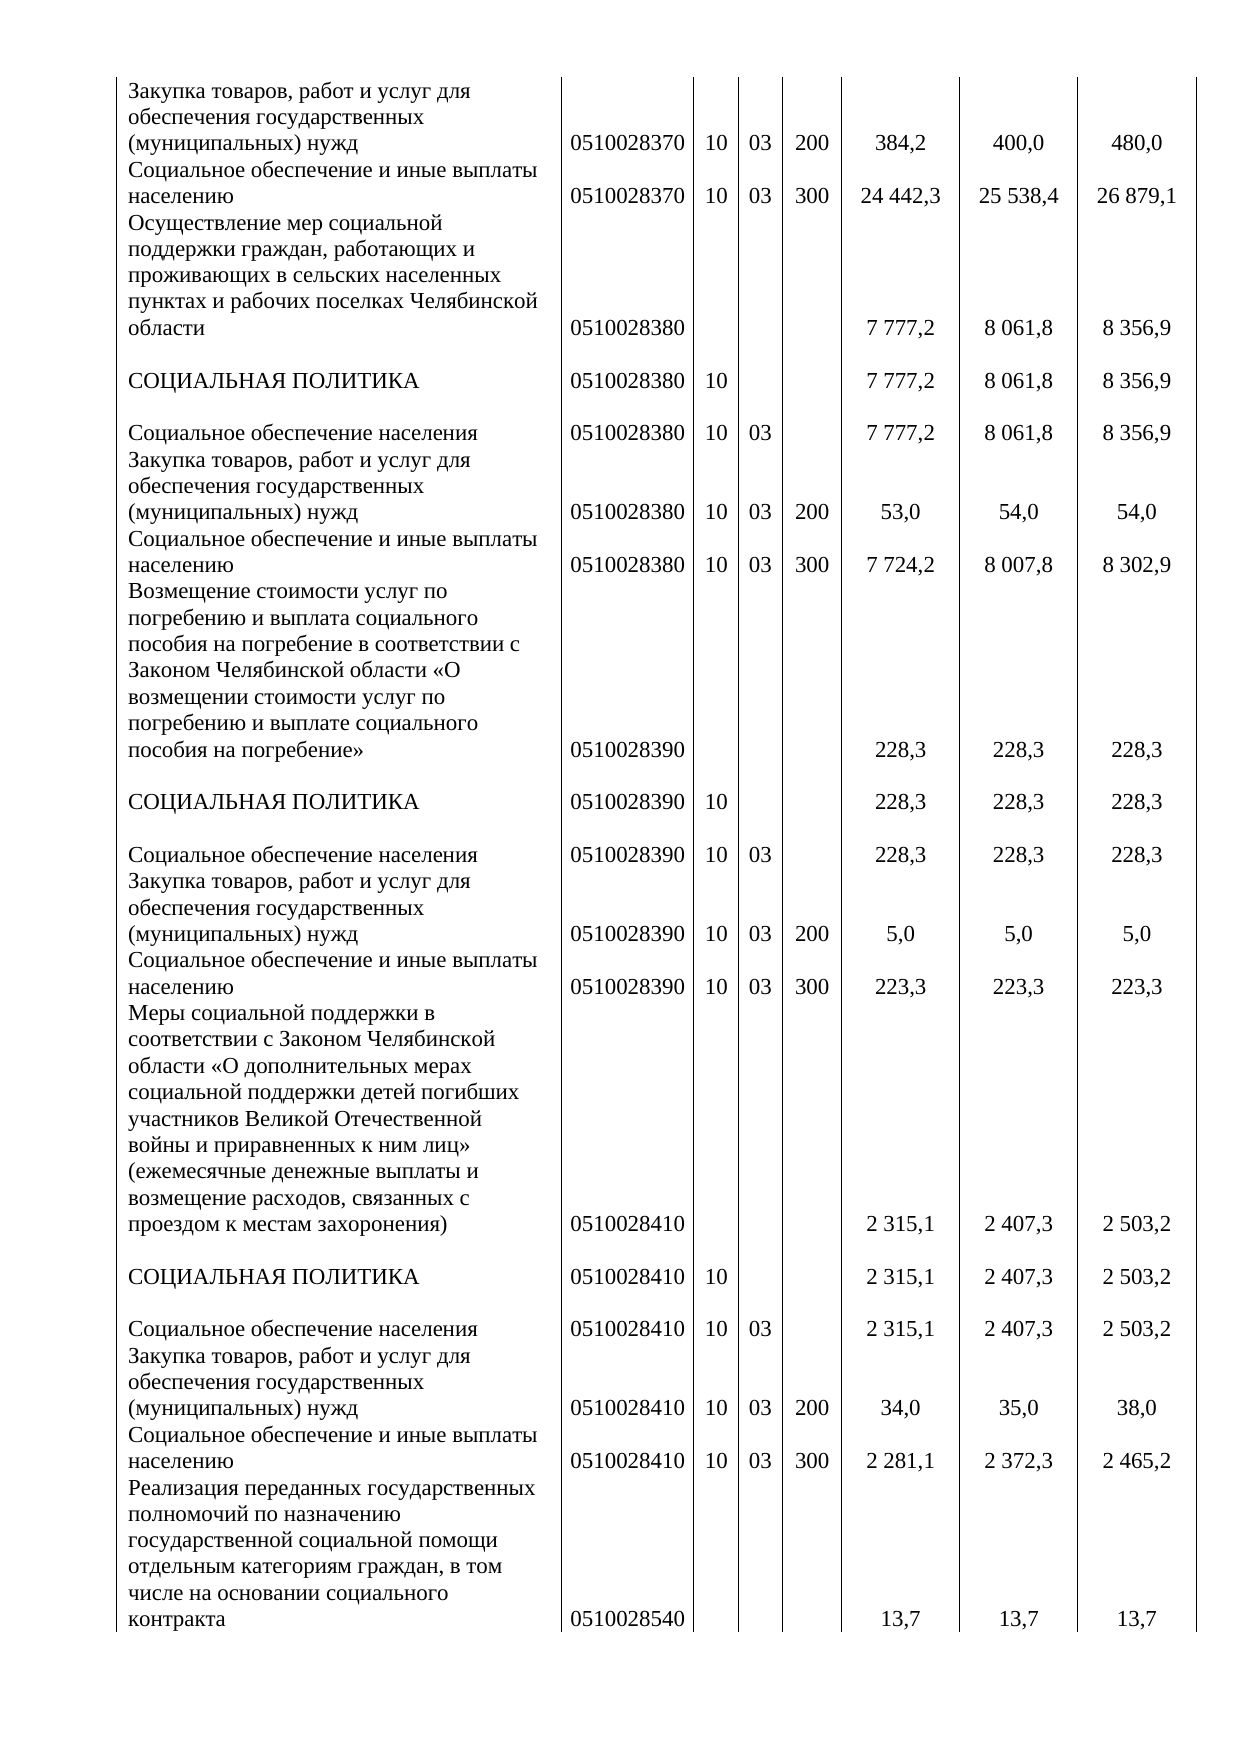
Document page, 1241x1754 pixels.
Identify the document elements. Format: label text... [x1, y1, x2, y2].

table_cell [783, 1236, 841, 1289]
table_cell 0510028380 [562, 209, 693, 340]
table_cell 2 465,2 [1078, 1421, 1196, 1473]
table_cell 228,3 [842, 578, 959, 762]
table_cell 03 [739, 868, 782, 946]
table_cell 300 [783, 946, 841, 999]
table_cell 10 [694, 446, 738, 525]
table_cell 0510028370 [562, 77, 693, 156]
table_cell 300 [783, 156, 841, 208]
table_cell 228,3 [842, 815, 959, 867]
table_cell 8 356,9 [1078, 340, 1196, 393]
table_cell СОЦИАЛЬНАЯ ПОЛИТИКА [117, 1236, 561, 1289]
table_cell 10 [694, 1289, 738, 1342]
table_cell 24 442,3 [842, 156, 959, 208]
table_cell 0510028390 [562, 578, 693, 762]
table_cell 5,0 [842, 868, 959, 946]
table_cell Закупка товаров, работ и услуг для обеспечения государственных (муниципальных) нужд [117, 1342, 561, 1421]
table_cell 03 [739, 815, 782, 867]
table_cell 228,3 [1078, 578, 1196, 762]
table_cell 0510028410 [562, 999, 693, 1236]
table_cell 03 [739, 393, 782, 446]
table_cell 223,3 [960, 946, 1077, 999]
table_cell 03 [739, 1342, 782, 1421]
table_cell 228,3 [842, 762, 959, 815]
table_cell 0510028390 [562, 815, 693, 867]
table_cell 300 [783, 1421, 841, 1473]
table_cell 35,0 [960, 1342, 1077, 1421]
table_cell 8 061,8 [960, 340, 1077, 393]
table_cell 0510028380 [562, 340, 693, 393]
table_cell 200 [783, 446, 841, 525]
table_cell [739, 209, 782, 340]
table_cell 10 [694, 525, 738, 577]
table_cell 2 407,3 [960, 1236, 1077, 1289]
table_cell 10 [694, 340, 738, 393]
table_cell 03 [739, 77, 782, 156]
table_cell Социальное обеспечение и иные выплаты населению [117, 946, 561, 999]
table_cell 03 [739, 446, 782, 525]
table_cell Осуществление мер социальной поддержки граждан, работающих и проживающих в сельских населенных пунктах и рабочих поселках Челябинской области [117, 209, 561, 340]
table_cell 0510028410 [562, 1236, 693, 1289]
table_cell 0510028370 [562, 156, 693, 208]
table_cell 54,0 [960, 446, 1077, 525]
table_cell [739, 1236, 782, 1289]
table_cell 0510028410 [562, 1421, 693, 1473]
table_cell 10 [694, 1236, 738, 1289]
table_cell [783, 209, 841, 340]
table_cell 03 [739, 156, 782, 208]
table_cell 03 [739, 946, 782, 999]
table_cell Закупка товаров, работ и услуг для обеспечения государственных (муниципальных) нужд [117, 446, 561, 525]
table_cell 2 407,3 [960, 1289, 1077, 1342]
table_cell 228,3 [1078, 815, 1196, 867]
table_cell 300 [783, 525, 841, 577]
table_cell 7 777,2 [842, 393, 959, 446]
table_cell 10 [694, 393, 738, 446]
table_cell 228,3 [1078, 762, 1196, 815]
table_cell 0510028410 [562, 1342, 693, 1421]
table_cell 0510028410 [562, 1289, 693, 1342]
table_cell [694, 1474, 738, 1632]
table_cell 0510028390 [562, 946, 693, 999]
table_cell 8 302,9 [1078, 525, 1196, 577]
table_cell 8 356,9 [1078, 393, 1196, 446]
table_cell Возмещение стоимости услуг по погребению и выплата социального пособия на погребение в соответствии с Законом Челябинской области «О возмещении стоимости услуг по погребению и выплате социального пособия на погребение» [117, 578, 561, 762]
table_cell 34,0 [842, 1342, 959, 1421]
table_cell [783, 815, 841, 867]
table_cell 8 356,9 [1078, 209, 1196, 340]
table_cell 10 [694, 946, 738, 999]
table_cell 8 061,8 [960, 209, 1077, 340]
table_cell [694, 578, 738, 762]
table_cell 38,0 [1078, 1342, 1196, 1421]
table_cell 200 [783, 77, 841, 156]
table_cell Социальное обеспечение и иные выплаты населению [117, 525, 561, 577]
table_cell [739, 999, 782, 1236]
table_cell [783, 340, 841, 393]
table_cell 228,3 [960, 762, 1077, 815]
table_cell СОЦИАЛЬНАЯ ПОЛИТИКА [117, 762, 561, 815]
table_cell 8 007,8 [960, 525, 1077, 577]
table_cell [783, 1289, 841, 1342]
table_cell [694, 999, 738, 1236]
table_cell 2 503,2 [1078, 999, 1196, 1236]
table_cell Социальное обеспечение населения [117, 815, 561, 867]
table_cell 0510028390 [562, 868, 693, 946]
table_cell 10 [694, 1421, 738, 1473]
table_cell 2 407,3 [960, 999, 1077, 1236]
table_cell Реализация переданных государственных полномочий по назначению государственной социальной помощи отдельным категориям граждан, в том числе на основании социального контракта [117, 1474, 561, 1632]
table_cell 03 [739, 1289, 782, 1342]
table_cell 10 [694, 77, 738, 156]
table_cell Закупка товаров, работ и услуг для обеспечения государственных (муниципальных) нужд [117, 77, 561, 156]
table_cell 384,2 [842, 77, 959, 156]
table_cell [694, 209, 738, 340]
table_cell [739, 1474, 782, 1632]
table_cell 0510028380 [562, 525, 693, 577]
table_cell 7 777,2 [842, 340, 959, 393]
table_cell 0510028540 [562, 1474, 693, 1632]
table_cell 223,3 [842, 946, 959, 999]
table_cell 53,0 [842, 446, 959, 525]
table_cell 0510028390 [562, 762, 693, 815]
table_cell 2 281,1 [842, 1421, 959, 1473]
table_cell 10 [694, 868, 738, 946]
table_cell 0510028380 [562, 446, 693, 525]
table_cell 7 777,2 [842, 209, 959, 340]
table_cell 8 061,8 [960, 393, 1077, 446]
table_cell Социальное обеспечение и иные выплаты населению [117, 1421, 561, 1473]
table_cell 03 [739, 1421, 782, 1473]
table_cell 25 538,4 [960, 156, 1077, 208]
table_cell 400,0 [960, 77, 1077, 156]
table_cell 2 315,1 [842, 1289, 959, 1342]
table_cell 13,7 [1078, 1474, 1196, 1632]
table_cell Социальное обеспечение населения [117, 393, 561, 446]
table_cell 223,3 [1078, 946, 1196, 999]
table_cell [739, 578, 782, 762]
table_cell Социальное обеспечение и иные выплаты населению [117, 156, 561, 208]
table_cell 5,0 [960, 868, 1077, 946]
table_cell Социальное обеспечение населения [117, 1289, 561, 1342]
table_cell СОЦИАЛЬНАЯ ПОЛИТИКА [117, 340, 561, 393]
table_cell 10 [694, 1342, 738, 1421]
table_cell Закупка товаров, работ и услуг для обеспечения государственных (муниципальных) нужд [117, 868, 561, 946]
table_cell 228,3 [960, 578, 1077, 762]
table_cell [783, 1474, 841, 1632]
table_cell 2 372,3 [960, 1421, 1077, 1473]
table_cell [783, 762, 841, 815]
table_cell 10 [694, 815, 738, 867]
table_cell [783, 393, 841, 446]
table_cell 13,7 [960, 1474, 1077, 1632]
table_cell 10 [694, 156, 738, 208]
table_cell 03 [739, 525, 782, 577]
table_cell 200 [783, 1342, 841, 1421]
table_cell 10 [694, 762, 738, 815]
table_cell 228,3 [960, 815, 1077, 867]
table_cell 2 503,2 [1078, 1289, 1196, 1342]
table_cell 200 [783, 868, 841, 946]
table_cell 26 879,1 [1078, 156, 1196, 208]
table_cell 2 503,2 [1078, 1236, 1196, 1289]
table_cell [783, 578, 841, 762]
table_cell Меры социальной поддержки в соответствии с Законом Челябинской области «О дополнительных мерах социальной поддержки детей погибших участников Великой Отечественной войны и приравненных к ним лиц» (ежемесячные денежные выплаты и возмещение расходов, связанных с проездом к местам захоронения) [117, 999, 561, 1236]
table_cell [739, 340, 782, 393]
table_cell 2 315,1 [842, 999, 959, 1236]
table_cell [739, 762, 782, 815]
table_cell 7 724,2 [842, 525, 959, 577]
table_cell [783, 999, 841, 1236]
table_cell 480,0 [1078, 77, 1196, 156]
table_cell 2 315,1 [842, 1236, 959, 1289]
table_cell 0510028380 [562, 393, 693, 446]
table_cell 54,0 [1078, 446, 1196, 525]
table_cell 5,0 [1078, 868, 1196, 946]
table_cell 13,7 [842, 1474, 959, 1632]
